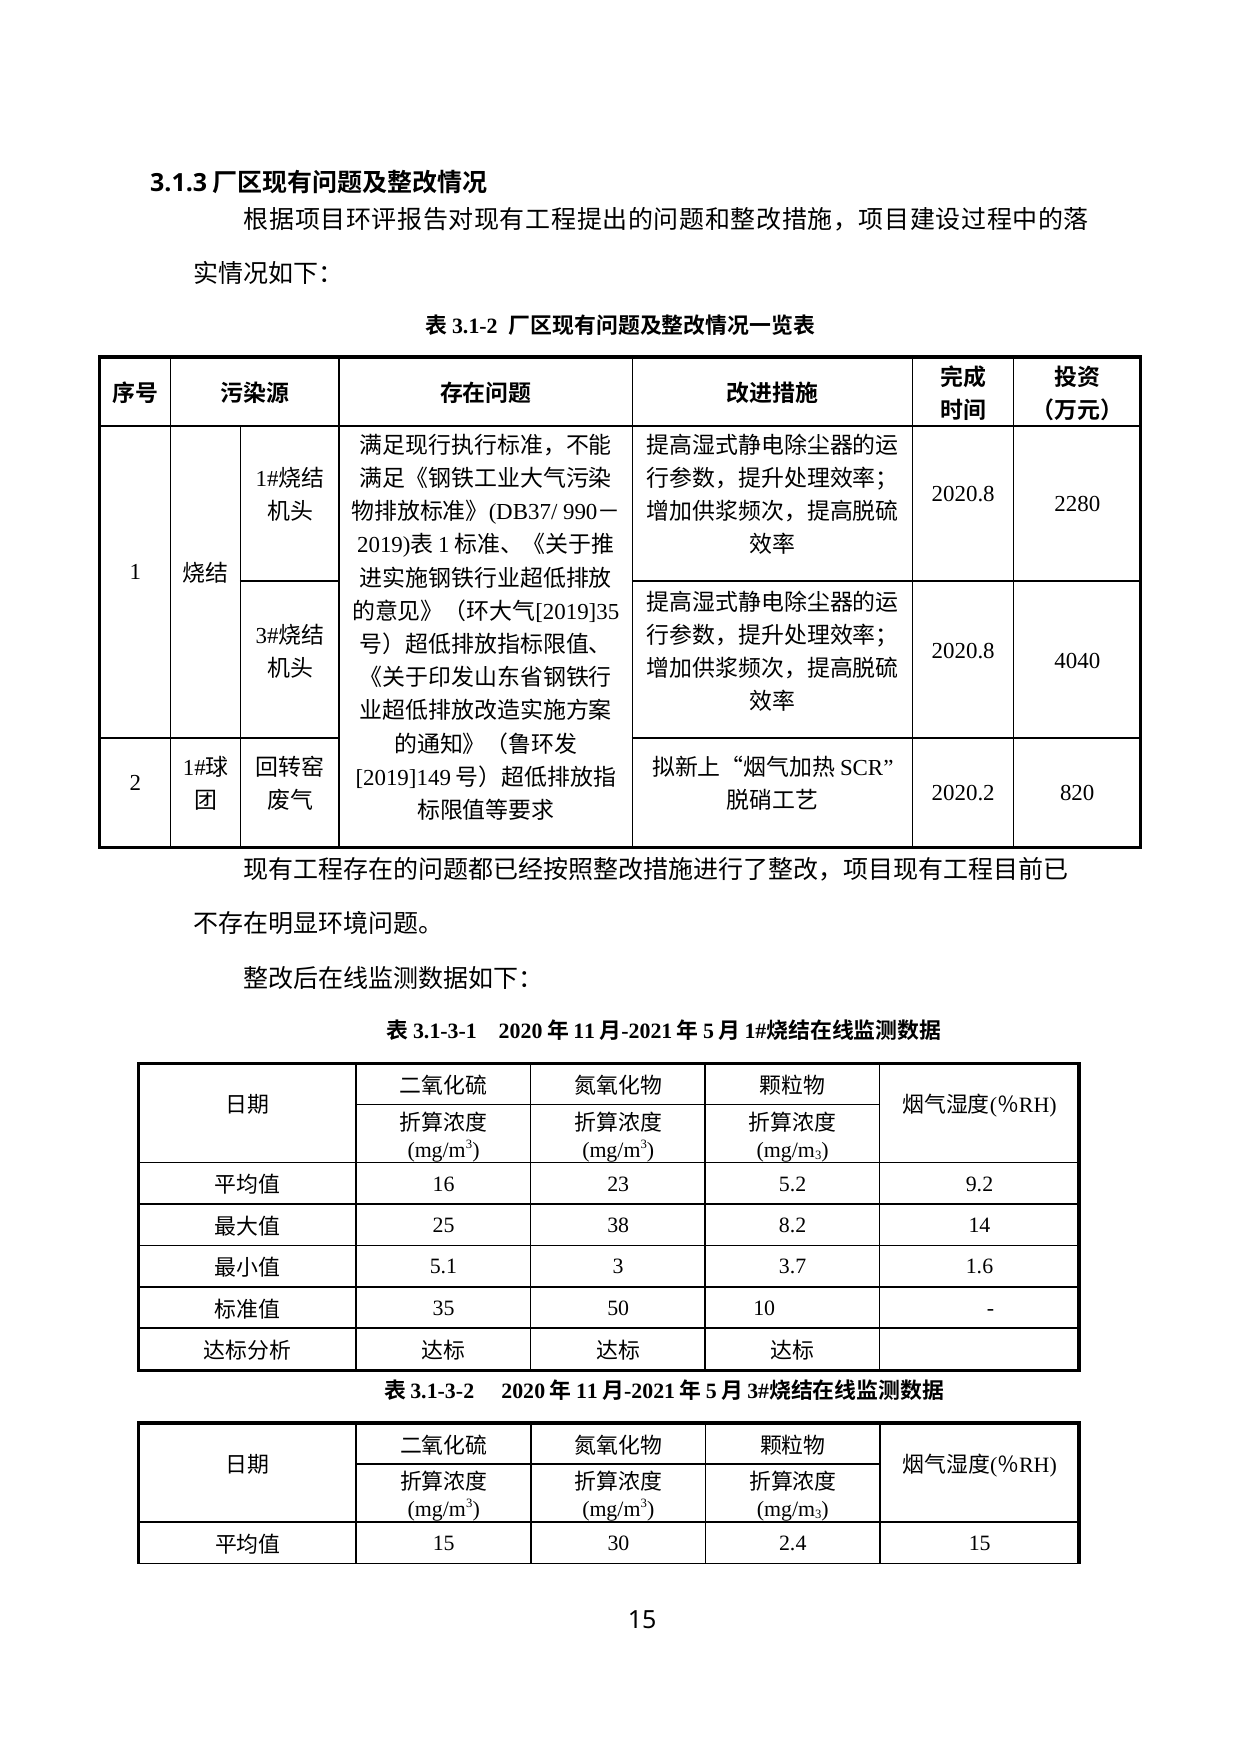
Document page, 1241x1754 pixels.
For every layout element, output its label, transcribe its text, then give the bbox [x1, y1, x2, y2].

table_header 日期 [140, 1425, 355, 1521]
table_header 日期 [140, 1065, 355, 1162]
table_cell 达标 [357, 1329, 530, 1369]
table_cell 38 [531, 1205, 704, 1244]
table_cell 50 [531, 1288, 704, 1327]
table_cell 1 [101, 427, 170, 737]
table_cell 2020.8 [913, 427, 1013, 580]
table_cell 23 [531, 1163, 704, 1203]
subtitle 3.1.3厂区现有问题及整改情况 [150, 165, 1090, 199]
table_cell 5.2 [706, 1163, 879, 1203]
table_cell 折算浓度 (mg/m3) [357, 1105, 530, 1162]
table_cell [880, 1329, 1077, 1369]
table_header 氮氧化物 [532, 1425, 705, 1463]
table_header 序号 [101, 359, 170, 425]
text 现有工程存在的问题都已经按照整改措施进行了整改，项目现有工程目前已不存在明显环境问题。 [194, 849, 1090, 940]
table_cell 达标分析 [140, 1329, 355, 1369]
table_header 氮氧化物 [531, 1065, 704, 1103]
text 表3.1-3-1 2020年11月-2021年5月1#烧结在线监测数据 [194, 1012, 1090, 1046]
table_cell 9.2 [880, 1163, 1077, 1203]
table_header 污染源 [171, 359, 338, 425]
table_cell 满足现行执行标准，不能满足《钢铁工业大气污染物排放标准》(DB37/ 990－2019)表1标准、《关于推进实施钢铁行业超低排放的意见》（环大气[2019]35号）超低排放指标限值、《关于印发山东省钢铁行业超低排放改造实施方案的通知》（鲁环发[2019]149号）超低排放指标限值等要求 [340, 427, 632, 846]
table_cell 折算浓度(mg/m3) [531, 1105, 704, 1162]
table_cell 3#烧结机头 [241, 582, 338, 737]
table_cell 3.7 [706, 1246, 879, 1286]
table_cell 折算浓度(mg/m3) [532, 1465, 705, 1521]
table_header 颗粒物 [706, 1425, 879, 1463]
table_header 烟气湿度(％RH) [881, 1425, 1077, 1521]
table_cell - [880, 1288, 1077, 1327]
table_cell 820 [1014, 739, 1139, 846]
table_cell 8.2 [706, 1205, 879, 1244]
table_cell 1.6 [880, 1246, 1077, 1286]
table_header 二氧化硫 [357, 1425, 530, 1463]
table_cell 1#烧结机头 [241, 427, 338, 580]
table_cell 达标 [531, 1329, 704, 1369]
table_header 二氧化硫 [357, 1065, 530, 1103]
table_header 存在问题 [340, 359, 632, 425]
table_header 完成 时间 [913, 359, 1013, 425]
table_cell 2 [101, 739, 170, 846]
table_cell 折算浓度(mg/m3) [706, 1105, 879, 1162]
table_cell 折算浓度 (mg/m3) [357, 1465, 530, 1521]
table_cell 15 [357, 1523, 530, 1563]
table_cell 拟新上“烟气加热SCR”脱硝工艺 [633, 739, 912, 846]
table_cell 平均值 [140, 1523, 355, 1563]
table_cell 35 [357, 1288, 530, 1327]
text 表3.1-2 厂区现有问题及整改情况一览表 [150, 308, 1090, 339]
table_cell 提高湿式静电除尘器的运行参数，提升处理效率；增加供浆频次，提高脱硫效率 [633, 427, 912, 580]
table_cell 烧结 [171, 427, 240, 737]
table_header 颗粒物 [706, 1065, 879, 1103]
text 整改后在线监测数据如下： [194, 958, 1090, 994]
table_header 投资 （万元） [1014, 359, 1139, 425]
table_cell 折算浓度(mg/m3) [706, 1465, 879, 1521]
table_cell 平均值 [140, 1163, 355, 1203]
table_cell 14 [880, 1205, 1077, 1244]
table_cell 30 [532, 1523, 705, 1563]
table_cell 最大值 [140, 1205, 355, 1244]
table_cell 提高湿式静电除尘器的运行参数，提升处理效率；增加供浆频次，提高脱硫效率 [633, 582, 912, 737]
table_cell 2020.8 [913, 582, 1013, 737]
table_cell 3 [531, 1246, 704, 1286]
table_cell 1#球团 [171, 739, 240, 846]
table_header 改进措施 [633, 359, 912, 425]
table_cell 25 [357, 1205, 530, 1244]
text 表3.1-3-2 2020年11月-2021年5月3#烧结在线监测数据 [194, 1372, 1090, 1406]
table_cell 回转窑废气 [241, 739, 338, 846]
table_cell 16 [357, 1163, 530, 1203]
table_cell 2020.2 [913, 739, 1013, 846]
table_cell 10 [706, 1288, 879, 1327]
table_cell 达标 [706, 1329, 879, 1369]
table_cell 最小值 [140, 1246, 355, 1286]
table_cell 标准值 [140, 1288, 355, 1327]
table_cell 2.4 [706, 1523, 879, 1563]
table_cell 2280 [1014, 427, 1139, 580]
table_cell 15 [881, 1523, 1077, 1563]
text 根据项目环评报告对现有工程提出的问题和整改措施，项目建设过程中的落实情况如下： [194, 199, 1090, 290]
table_cell 4040 [1014, 582, 1139, 737]
table_cell 5.1 [357, 1246, 530, 1286]
table_header 烟气湿度(％RH) [880, 1065, 1077, 1162]
